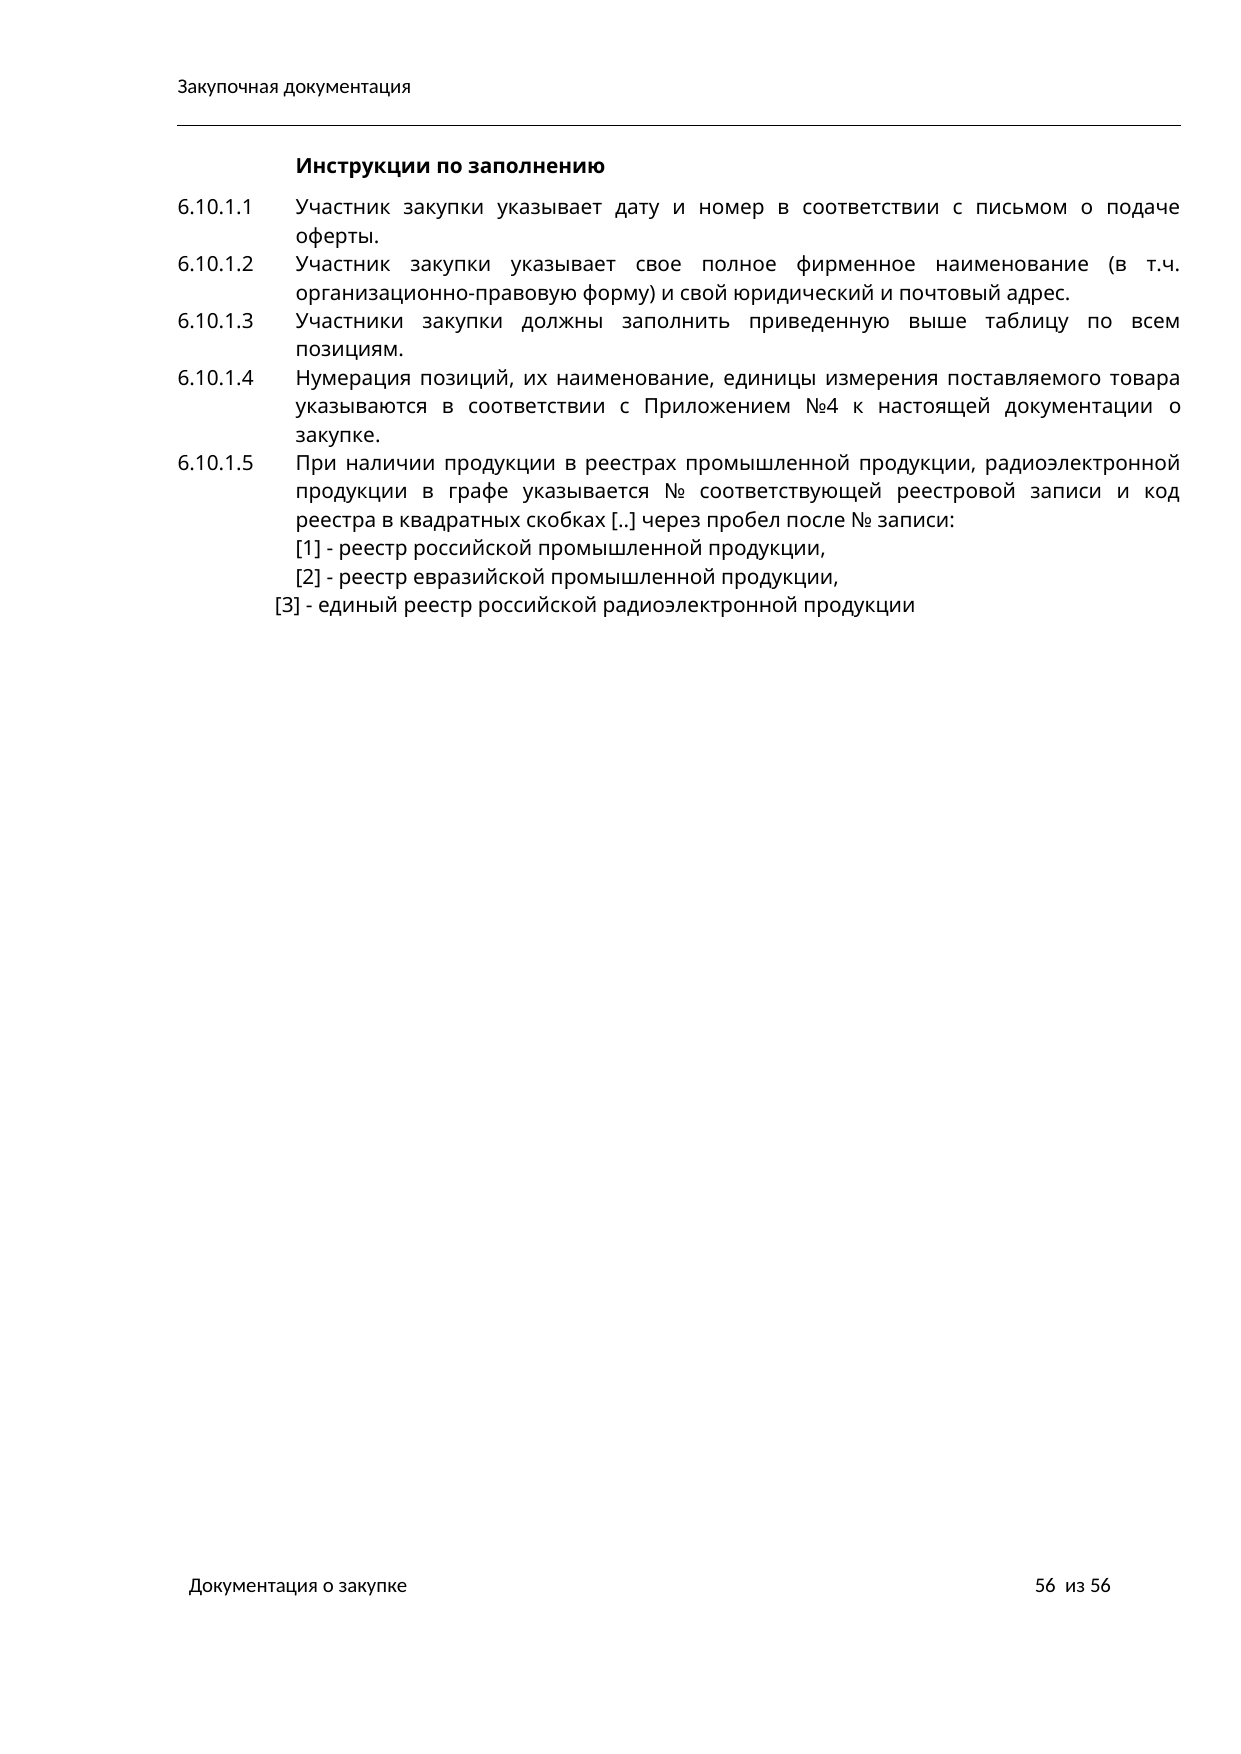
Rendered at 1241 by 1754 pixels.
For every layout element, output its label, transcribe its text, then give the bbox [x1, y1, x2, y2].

list Участник закупки указывает дату и номер в соответствии с письмом о подаче оферты. [177, 192, 1181, 249]
list Участник закупки указывает свое полное фирменное наименование (в т.ч. организационно-правовую форму) и свой юридический и почтовый адрес. [177, 249, 1181, 306]
text Инструкции по заполнению [295, 151, 1181, 180]
text [3] - единый реестр российской радиоэлектронной продукции [177, 590, 1181, 619]
list Участники закупки должны заполнить приведенную выше таблицу по всем позициям. [177, 306, 1181, 363]
list Нумерация позиций, их наименование, единицы измерения поставляемого товара указываются в соответствии с Приложением №4 к настоящей документации о закупке. [177, 363, 1181, 448]
text [1] - реестр российской промышленной продукции, [295, 533, 1181, 562]
list При наличии продукции в реестрах промышленной продукции, радиоэлектронной продукции в графе указывается № соответствующей реестровой записи и код реестра в квадратных скобках [..] через пробел после № записи: [177, 448, 1181, 533]
text [2] - реестр евразийской промышленной продукции, [295, 562, 1181, 590]
